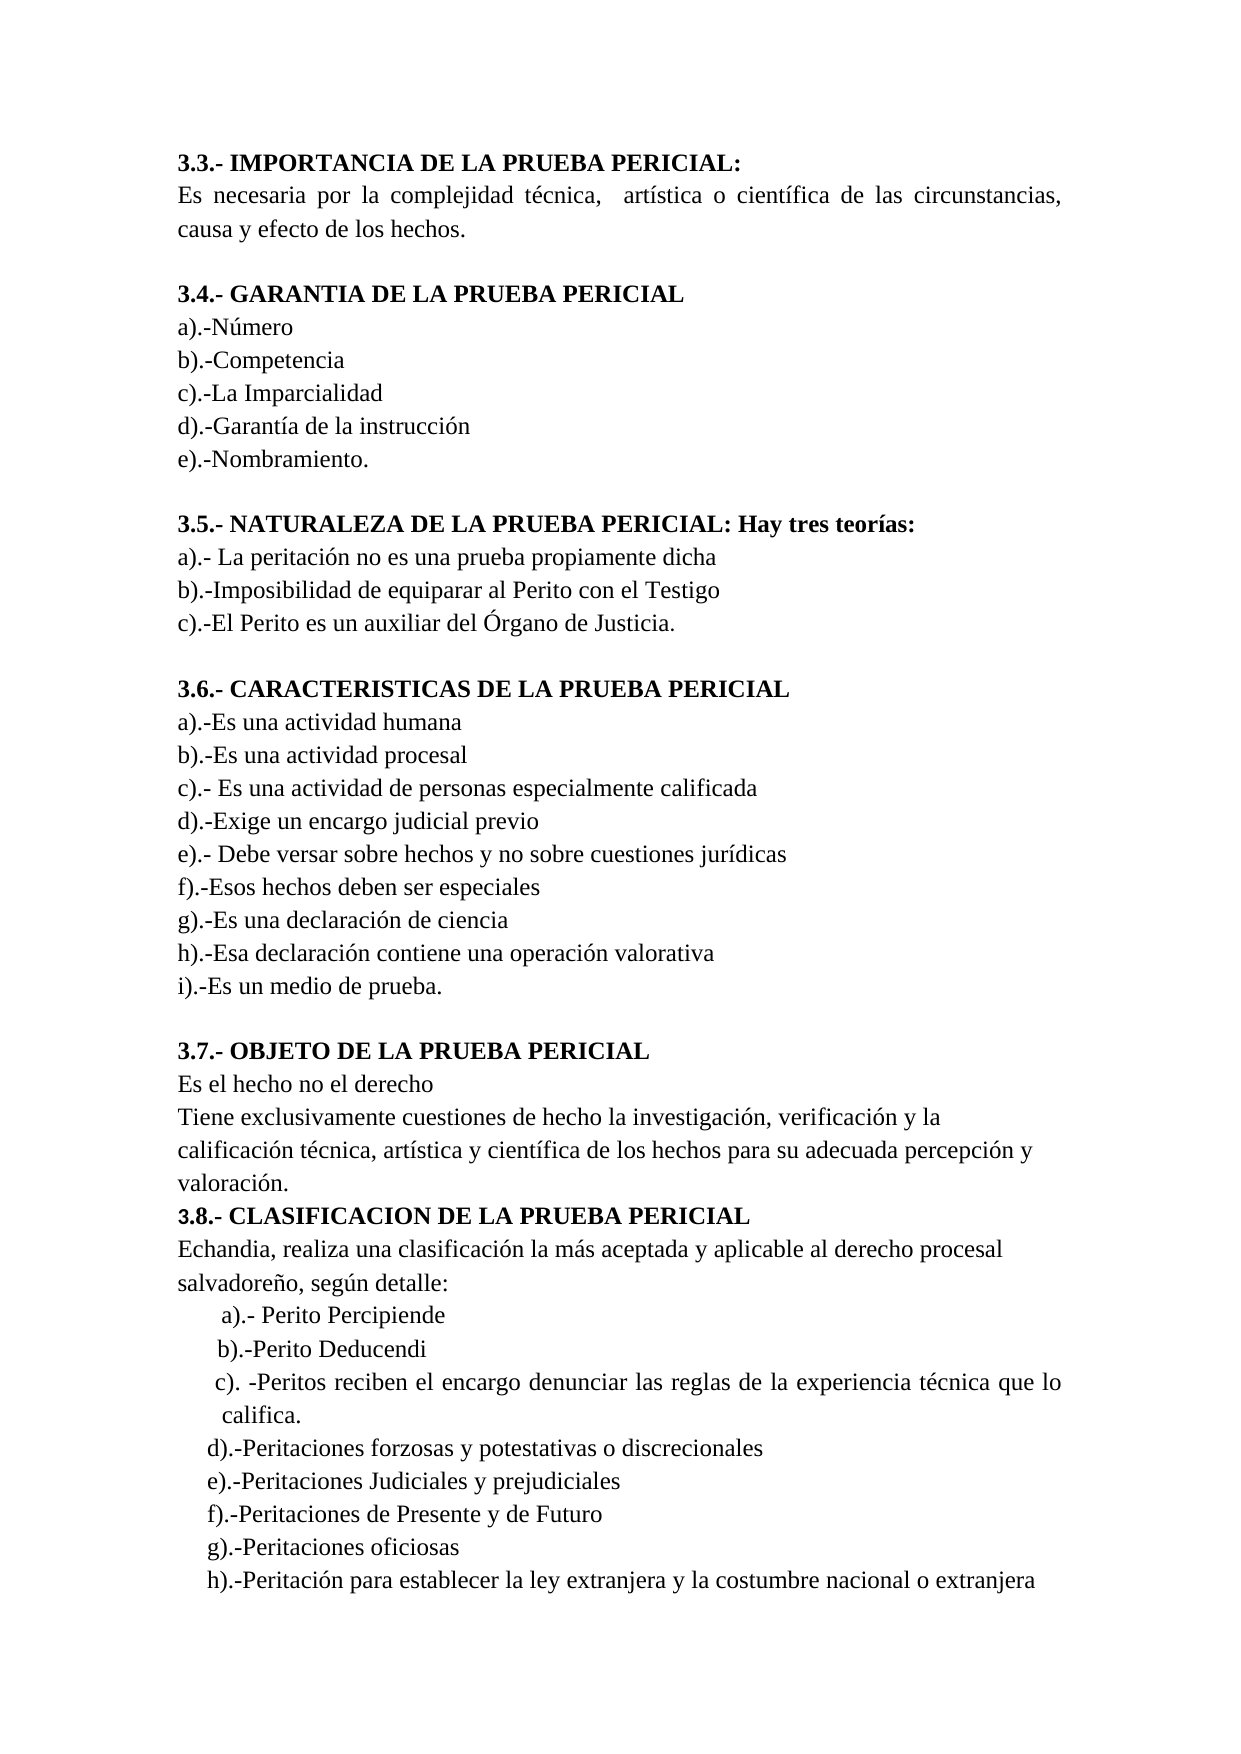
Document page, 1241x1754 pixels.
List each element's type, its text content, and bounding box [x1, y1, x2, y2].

list f).-Esos hechos deben ser especiales [177, 872, 1063, 901]
list Es el hecho no el derecho [177, 1069, 1063, 1098]
list a).- La peritación no es una prueba propiamente dicha [177, 542, 1063, 571]
list a).-Es una actividad humana [177, 707, 1063, 736]
list d).-Garantía de la instrucción [177, 411, 1063, 440]
list b).-Es una actividad procesal [177, 740, 1063, 768]
list c).-La Imparcialidad [177, 378, 1063, 407]
list h).-Peritación para establecer la ley extranjera y la costumbre nacional o extranjera [207, 1565, 1063, 1593]
list e).- Debe versar sobre hechos y no sobre cuestiones jurídicas [177, 839, 1063, 868]
list Echandia, realiza una clasificación la más aceptada y aplicable al derecho procesal salvadoreño, según detalle: [177, 1234, 1063, 1296]
list e).-Nombramiento. [177, 444, 1063, 473]
list c).-El Perito es un auxiliar del Órgano de Justicia. [177, 608, 1063, 637]
list c). -Peritos reciben el encargo denunciar las reglas de la experiencia técnica que lo califica. [207, 1367, 1063, 1428]
list 3.6.- CARACTERISTICAS DE LA PRUEBA PERICIAL [177, 674, 1063, 702]
list 3.3.- IMPORTANCIA DE LA PRUEBA PERICIAL: [177, 148, 1063, 176]
list Es necesaria por la complejidad técnica, artística o científica de las circunstancias, causa y efecto de los hechos. [177, 181, 1063, 242]
list e).-Peritaciones Judiciales y prejudiciales [207, 1466, 1063, 1494]
list a).-Número [177, 312, 1063, 341]
list g).-Es una declaración de ciencia [177, 905, 1063, 934]
list 3.5.- NATURALEZA DE LA PRUEBA PERICIAL: Hay tres teorías: [177, 509, 1063, 538]
list 3.8.- CLASIFICACION DE LA PRUEBA PERICIAL [177, 1201, 1063, 1230]
list d).-Exige un encargo judicial previo [177, 806, 1063, 834]
list 3.4.- GARANTIA DE LA PRUEBA PERICIAL [177, 279, 1063, 308]
list c).- Es una actividad de personas especialmente calificada [177, 773, 1063, 802]
list f).-Peritaciones de Presente y de Futuro [207, 1499, 1063, 1527]
list 3.7.- OBJETO DE LA PRUEBA PERICIAL [177, 1036, 1063, 1065]
list b).-Perito Deducendi [192, 1334, 1063, 1362]
list g).-Peritaciones oficiosas [207, 1532, 1063, 1561]
list b).-Imposibilidad de equiparar al Perito con el Testigo [177, 575, 1063, 604]
list Tiene exclusivamente cuestiones de hecho la investigación, verificación y la calificación técnica, artística y científica de los hechos para su adecuada percepción y valoración. [177, 1102, 1063, 1197]
list i).-Es un medio de prueba. [177, 971, 1063, 1000]
list a).- Perito Percipiende [177, 1301, 1063, 1329]
list b).-Competencia [177, 345, 1063, 374]
list h).-Esa declaración contiene una operación valorativa [177, 938, 1063, 967]
list d).-Peritaciones forzosas y potestativas o discrecionales [207, 1433, 1063, 1461]
